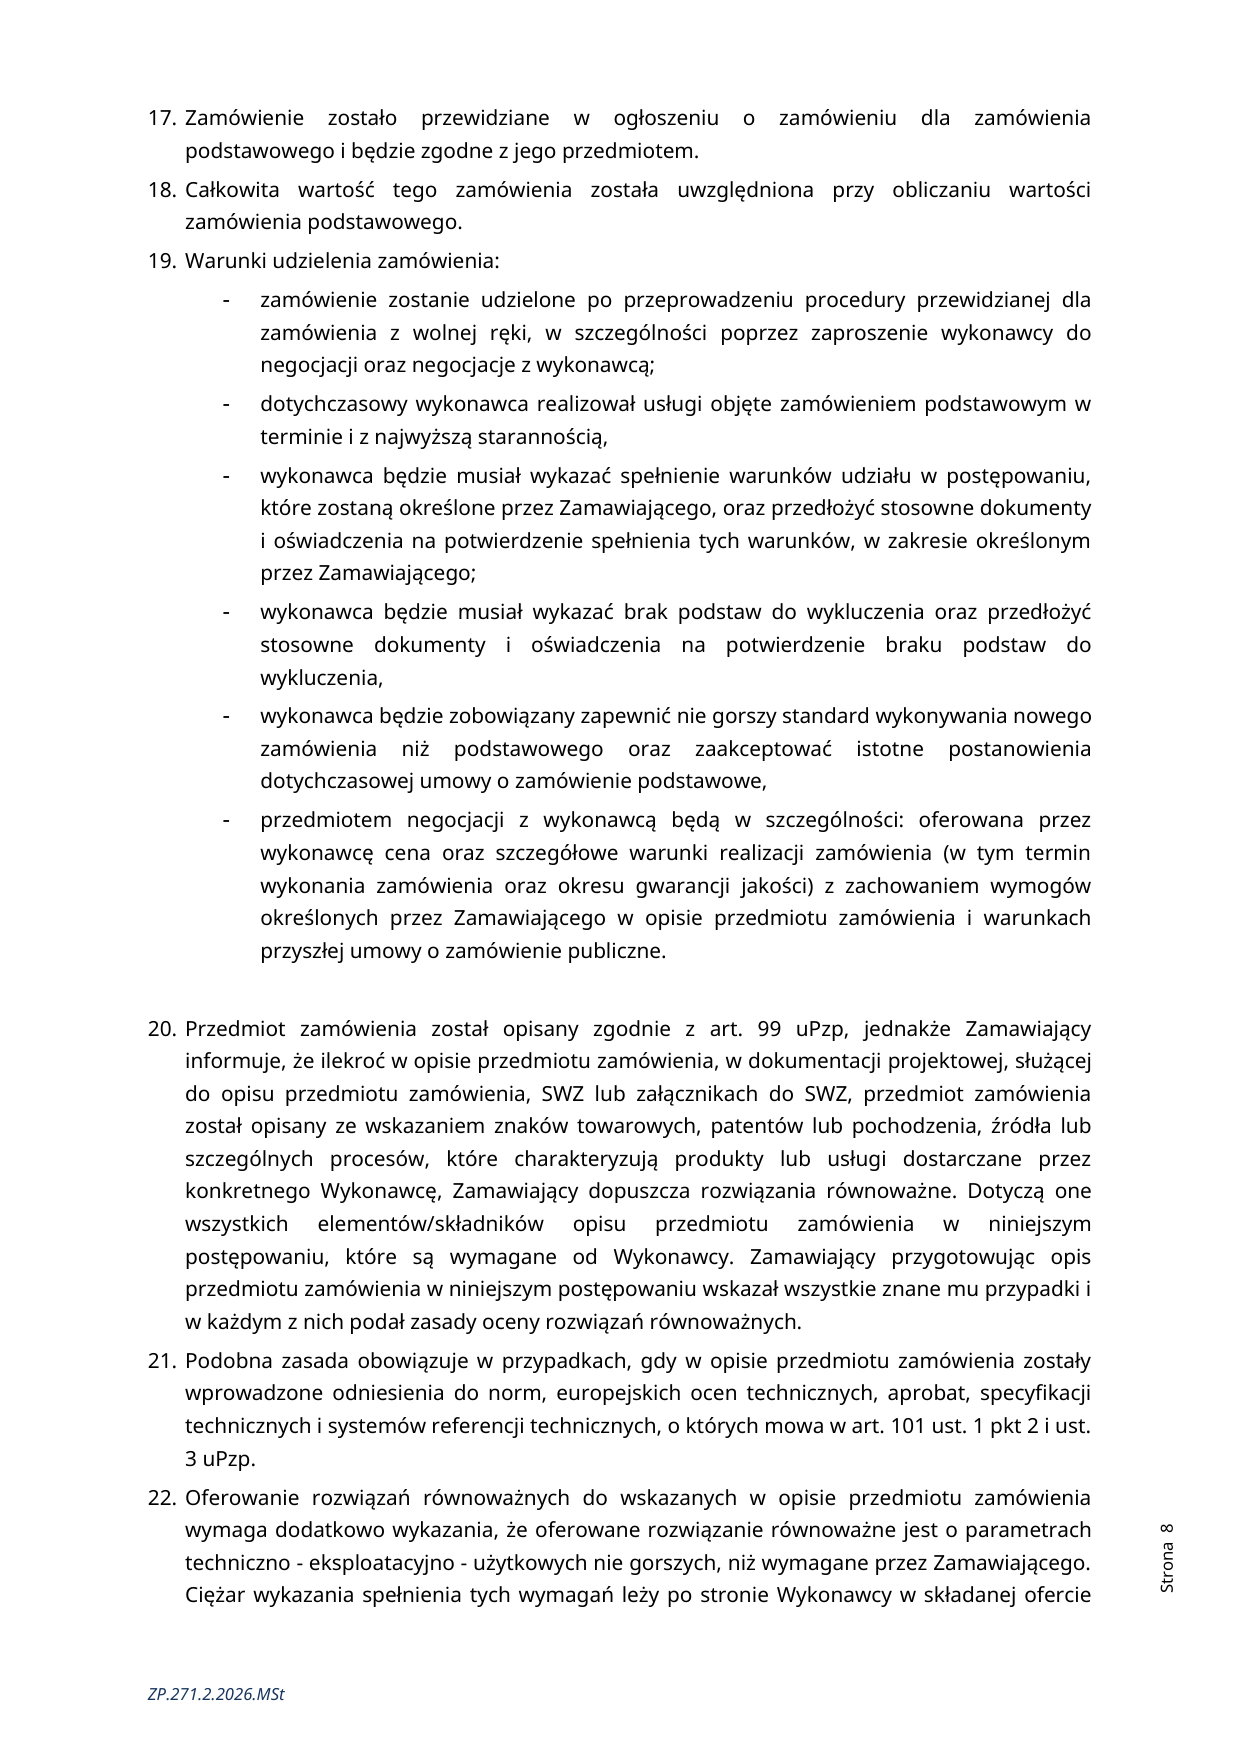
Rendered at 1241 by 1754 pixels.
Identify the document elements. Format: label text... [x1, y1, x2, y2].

list zamówienie zostanie udzielone po przeprowadzeniu procedury przewidzianej dla zamówienia z wolnej ręki, w szczególności poprzez zaproszenie wykonawcy do negocjacji oraz negocjacje z wykonawcą; [223, 285, 1092, 379]
list Przedmiot zamówienia został opisany zgodnie z art. 99 uPzp, jednakże Zamawiający informuje, że ilekroć w opisie przedmiotu zamówienia, w dokumentacji projektowej, służącej do opisu przedmiotu zamówienia, SWZ lub załącznikach do SWZ, przedmiot zamówienia został opisany ze wskazaniem znaków towarowych, patentów lub pochodzenia, źródła lub szczególnych procesów, które charakteryzują produkty lub usługi dostarczane przez konkretnego Wykonawcę, Zamawiający dopuszcza rozwiązania równoważne. Dotyczą one wszystkich elementów/składników opisu przedmiotu zamówienia w niniejszym postępowaniu, które są wymagane od Wykonawcy. Zamawiający przygotowując opis przedmiotu zamówienia w niniejszym postępowaniu wskazał wszystkie znane mu przypadki i w każdym z nich podał zasady oceny rozwiązań równoważnych. [148, 1014, 1092, 1336]
list Całkowita wartość tego zamówienia została uwzględniona przy obliczaniu wartości zamówienia podstawowego. [148, 175, 1092, 236]
list Podobna zasada obowiązuje w przypadkach, gdy w opisie przedmiotu zamówienia zostały wprowadzone odniesienia do norm, europejskich ocen technicznych, aprobat, specyfikacji technicznych i systemów referencji technicznych, o których mowa w art. 101 ust. 1 pkt 2 i ust. 3 uPzp. [148, 1346, 1092, 1472]
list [148, 1483, 1092, 1609]
list wykonawca będzie musiał wykazać brak podstaw do wykluczenia oraz przedłożyć stosowne dokumenty i oświadczenia na potwierdzenie braku podstaw do wykluczenia, [223, 597, 1092, 691]
list przedmiotem negocjacji z wykonawcą będą w szczególności: oferowana przez wykonawcę cena oraz szczegółowe warunki realizacji zamówienia (w tym termin wykonania zamówienia oraz okresu gwarancji jakości) z zachowaniem wymogów określonych przez Zamawiającego w opisie przedmiotu zamówienia i warunkach przyszłej umowy o zamówienie publiczne. [223, 806, 1092, 964]
list dotychczasowy wykonawca realizował usługi objęte zamówieniem podstawowym w terminie i z najwyższą starannością, [223, 389, 1092, 450]
list Zamówienie zostało przewidziane w ogłoszeniu o zamówieniu dla zamówienia podstawowego i będzie zgodne z jego przedmiotem. [148, 103, 1092, 164]
list wykonawca będzie musiał wykazać spełnienie warunków udziału w postępowaniu, które zostaną określone przez Zamawiającego, oraz przedłożyć stosowne dokumenty i oświadczenia na potwierdzenie spełnienia tych warunków, w zakresie określonym przez Zamawiającego; [223, 461, 1092, 587]
list Warunki udzielenia zamówienia: [148, 246, 1092, 275]
list wykonawca będzie zobowiązany zapewnić nie gorszy standard wykonywania nowego zamówienia niż podstawowego oraz zaakceptować istotne postanowienia dotychczasowej umowy o zamówienie podstawowe, [223, 701, 1092, 795]
